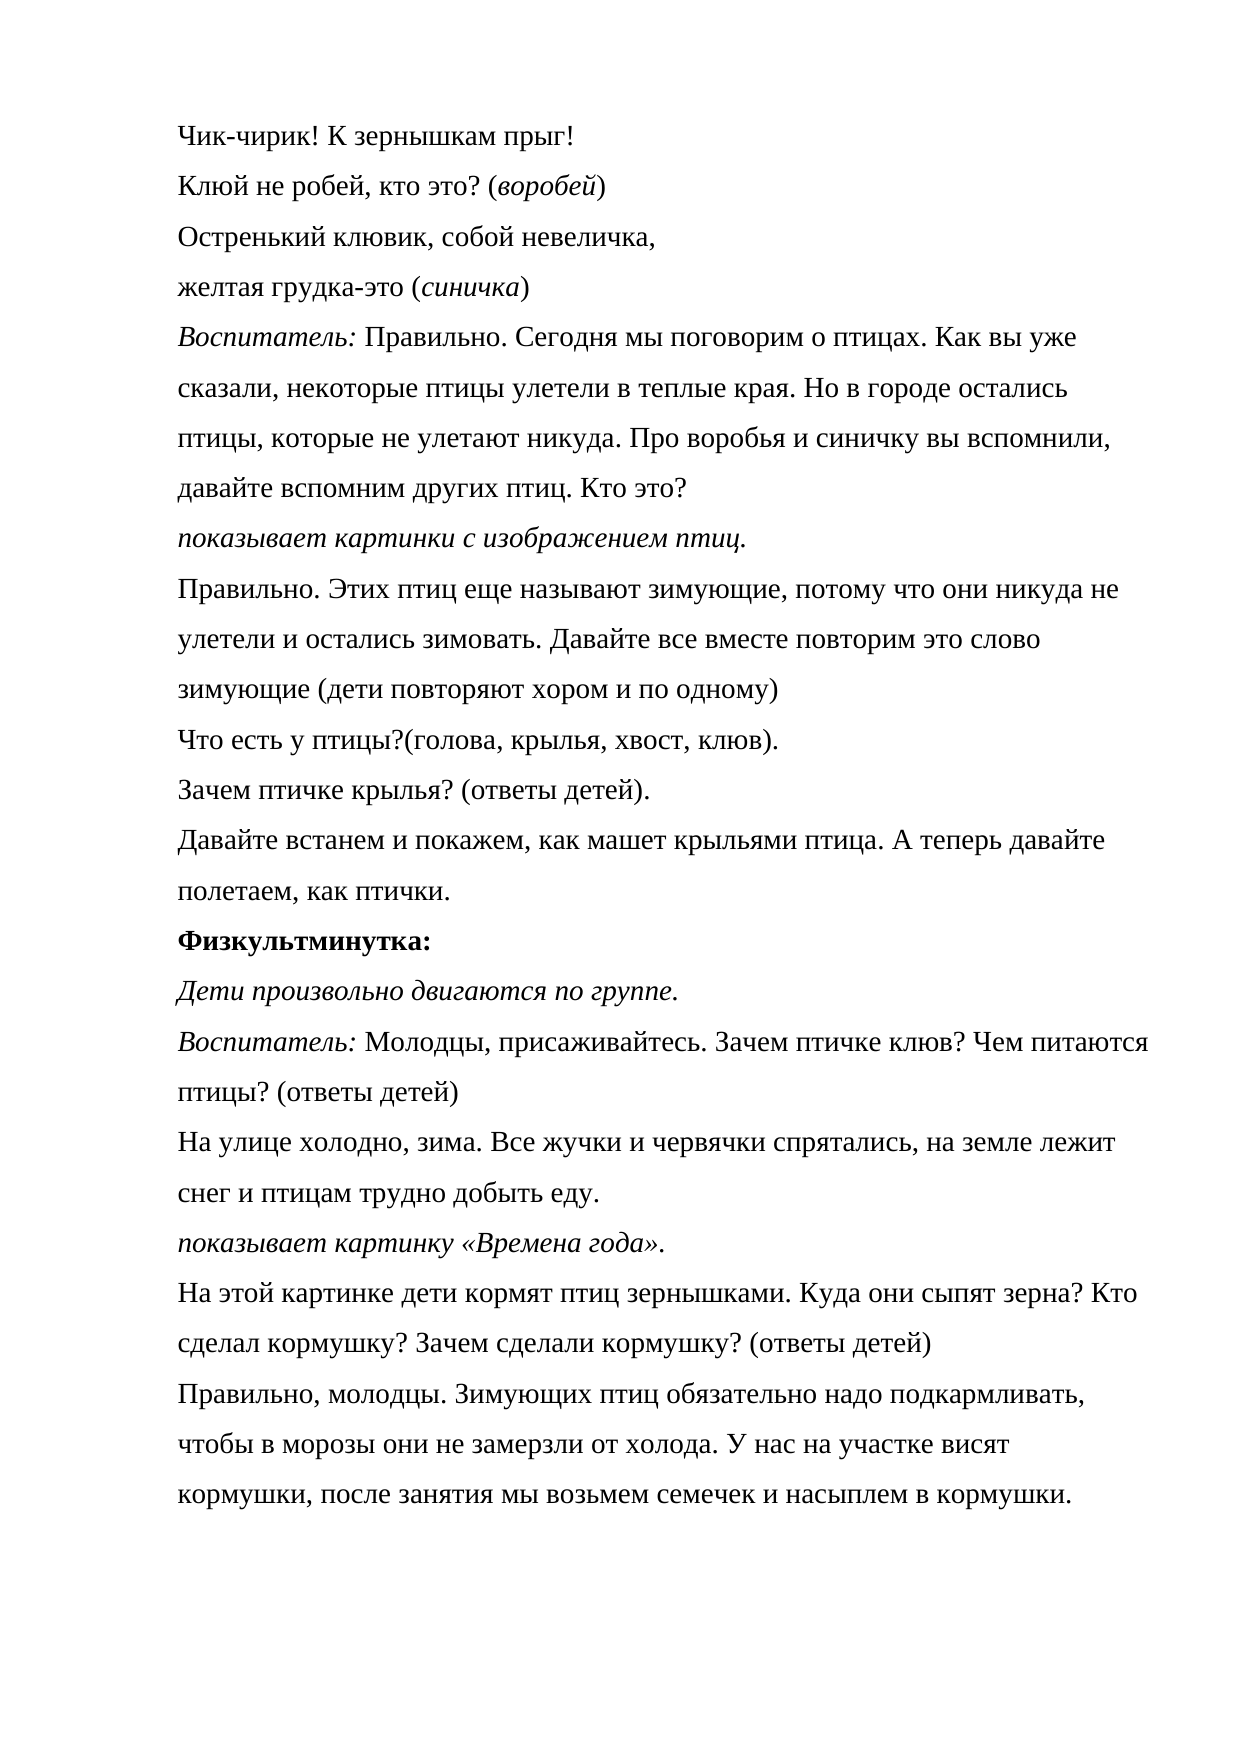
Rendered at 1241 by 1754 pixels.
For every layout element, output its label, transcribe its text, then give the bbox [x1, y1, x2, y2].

text Воспитатель: Правильно. Сегодня мы поговорим о птицах. Как вы уже сказали, некоторые птицы улетели в теплые края. Но в городе остались птицы, которые не улетают никуда. Про воробья и синичку вы вспомнили, давайте вспомним других птиц. Кто это? [177, 319, 1152, 504]
text На этой картинке дети кормят птиц зернышками. Куда они сыпят зерна? Кто сделал кормушку? Зачем сделали кормушку? (ответы детей) [177, 1275, 1152, 1359]
text Зачем птичке крылья? (ответы детей). [177, 772, 1152, 806]
text Остренький клювик, собой невеличка, [177, 219, 1152, 252]
text Давайте встанем и покажем, как машет крыльями птица. А теперь давайте полетаем, как птички. [177, 822, 1152, 906]
text Дети произвольно двигаются по группе. [177, 973, 1152, 1007]
text Клюй не робей, кто это? (воробей) [177, 168, 1152, 202]
text показывает картинки с изображением птиц. [177, 521, 1152, 554]
text показывает картинку «Времена года». [177, 1225, 1152, 1258]
text Воспитатель: Молодцы, присаживайтесь. Зачем птичке клюв? Чем питаются птицы? (ответы детей) [177, 1024, 1152, 1108]
text Физкультминутка: [177, 923, 1152, 957]
text Правильно, молодцы. Зимующих птиц обязательно надо подкармливать, чтобы в морозы они не замерзли от холода. У нас на участке висят кормушки, после занятия мы возьмем семечек и насыплем в кормушки. [177, 1376, 1152, 1510]
text Что есть у птицы?(голова, крылья, хвост, клюв). [177, 722, 1152, 755]
text Чик-чирик! К зернышкам прыг! [177, 118, 1152, 152]
text Правильно. Этих птиц еще называют зимующие, потому что они никуда не улетели и остались зимовать. Давайте все вместе повторим это слово зимующие (дети повторяют хором и по одному) [177, 571, 1152, 705]
text На улице холодно, зима. Все жучки и червячки спрятались, на земле лежит снег и птицам трудно добыть еду. [177, 1124, 1152, 1208]
text желтая грудка-это (синичка) [177, 269, 1152, 303]
